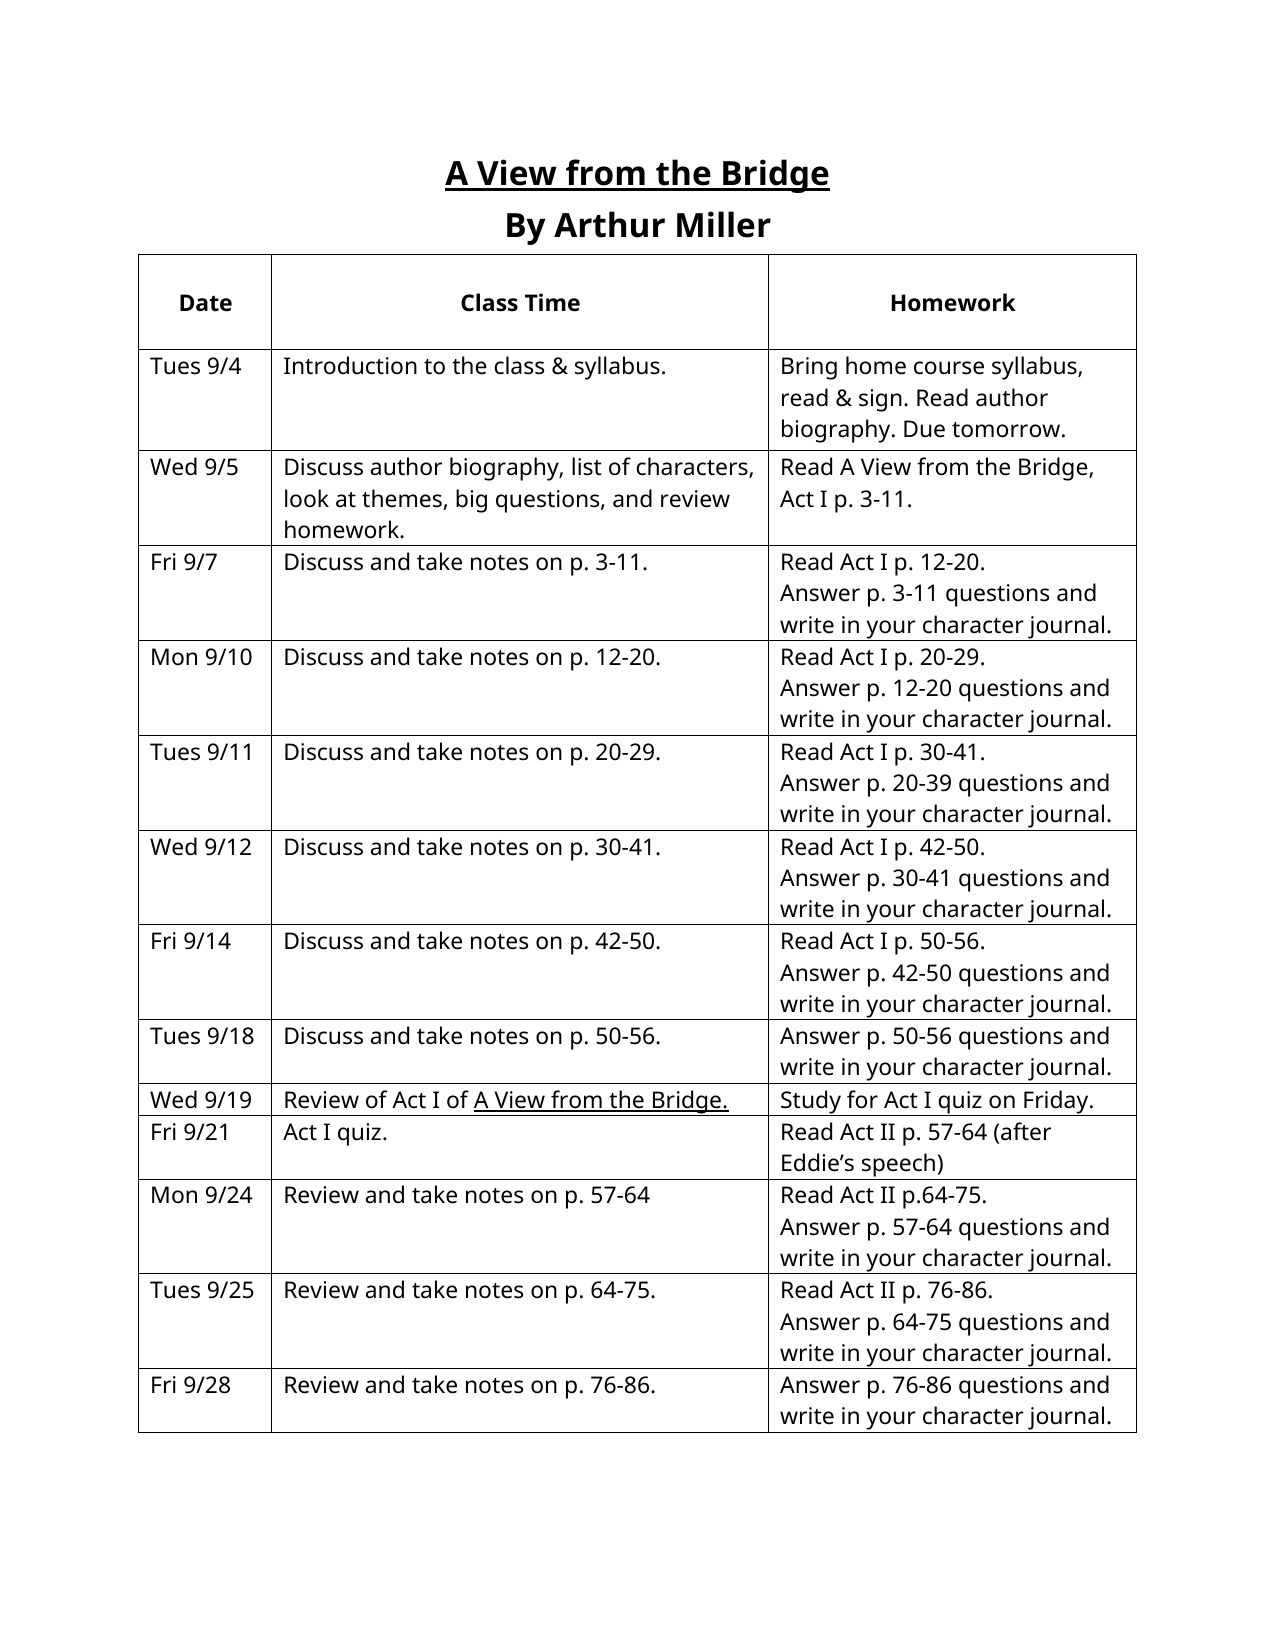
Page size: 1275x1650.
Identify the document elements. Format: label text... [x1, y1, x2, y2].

text A View from the Bridge [150, 150, 1125, 195]
table_cell Answer p. 76-86 questions and write in your character journal. [769, 1369, 1136, 1432]
table_cell Review and take notes on p. 64-75. [272, 1274, 768, 1368]
table_cell Fri 9/28 [139, 1369, 271, 1432]
table_cell Mon 9/10 [139, 641, 271, 735]
table_header Homework [769, 255, 1136, 349]
table_cell Discuss and take notes on p. 42-50. [272, 925, 768, 1019]
table_cell Read A View from the Bridge, Act I p. 3-11. [769, 451, 1136, 545]
table_cell Read Act I p. 50-56. Answer p. 42-50 questions and write in your character journal. [769, 925, 1136, 1019]
table_cell Answer p. 50-56 questions and write in your character journal. [769, 1020, 1136, 1083]
table_header Date [139, 255, 271, 349]
table_cell Fri 9/21 [139, 1116, 271, 1178]
table_cell Study for Act I quiz on Friday. [769, 1084, 1136, 1115]
table_cell Wed 9/19 [139, 1084, 271, 1115]
table_cell Introduction to the class & syllabus. [272, 350, 768, 450]
table_cell Wed 9/5 [139, 451, 271, 545]
table_cell Wed 9/12 [139, 831, 271, 924]
table_cell Act I quiz. [272, 1116, 768, 1178]
table_header Class Time [272, 255, 768, 349]
text By Arthur Miller [150, 202, 1125, 248]
table_cell Bring home course syllabus, read & sign. Read author biography. Due tomorrow. [769, 350, 1136, 450]
table_cell Discuss author biography, list of characters, look at themes, big questions, and review homework. [272, 451, 768, 545]
table_cell Tues 9/4 [139, 350, 271, 450]
table_cell Tues 9/11 [139, 736, 271, 829]
table_cell Read Act II p.64-75. Answer p. 57-64 questions and write in your character journal. [769, 1180, 1136, 1273]
table_cell Discuss and take notes on p. 20-29. [272, 736, 768, 829]
table_cell Discuss and take notes on p. 12-20. [272, 641, 768, 735]
table_cell Discuss and take notes on p. 30-41. [272, 831, 768, 924]
table_cell Read Act I p. 30-41. Answer p. 20-39 questions and write in your character journal. [769, 736, 1136, 829]
table_cell Fri 9/14 [139, 925, 271, 1019]
table_cell Read Act I p. 12-20. Answer p. 3-11 questions and write in your character journal. [769, 546, 1136, 640]
table_cell Read Act II p. 76-86. Answer p. 64-75 questions and write in your character journal. [769, 1274, 1136, 1368]
table_cell Read Act I p. 20-29. Answer p. 12-20 questions and write in your character journal. [769, 641, 1136, 735]
table_cell Discuss and take notes on p. 3-11. [272, 546, 768, 640]
table_cell Tues 9/25 [139, 1274, 271, 1368]
table_cell Review and take notes on p. 57-64 [272, 1180, 768, 1273]
table_cell Discuss and take notes on p. 50-56. [272, 1020, 768, 1083]
table_cell Fri 9/7 [139, 546, 271, 640]
table_cell Tues 9/18 [139, 1020, 271, 1083]
table_cell Mon 9/24 [139, 1180, 271, 1273]
table_cell Read Act I p. 42-50. Answer p. 30-41 questions and write in your character journal. [769, 831, 1136, 924]
table_cell Read Act II p. 57-64 (after Eddie’s speech) [769, 1116, 1136, 1178]
table_cell Review and take notes on p. 76-86. [272, 1369, 768, 1432]
table_cell Review of Act I of A View from the Bridge. [272, 1084, 768, 1115]
